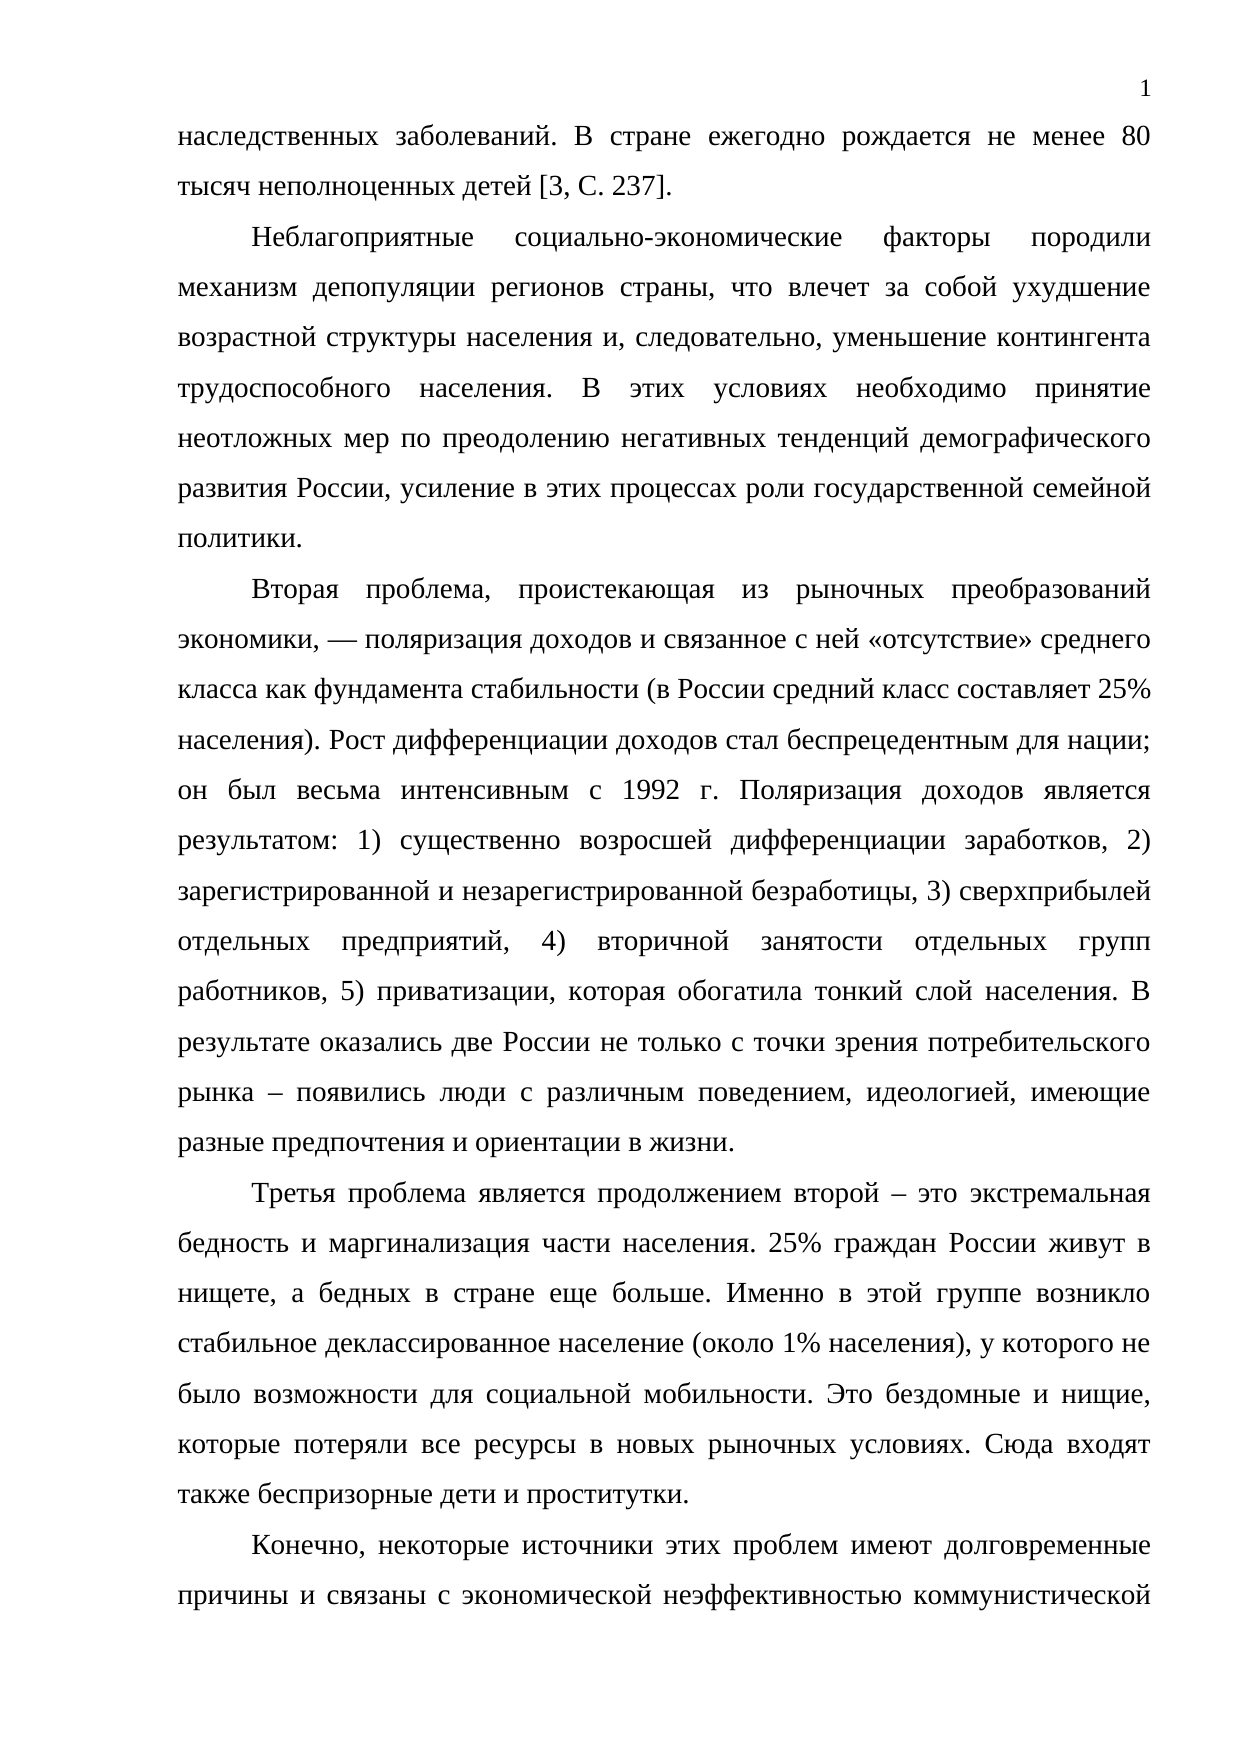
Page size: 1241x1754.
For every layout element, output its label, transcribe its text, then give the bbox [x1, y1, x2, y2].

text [177, 1527, 1152, 1611]
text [177, 118, 1152, 202]
text Неблагоприятные социально-экономические факторы породили механизм депопуляции регионов страны, что влечет за собой ухудшение возрастной структуры населения и, следовательно, уменьшение контингента трудоспособного населения. В этих условиях необходимо принятие неотложных мер по преодолению негативных тенденций демографического развития России, усиление в этих процессах роли государственной семейной политики. [177, 219, 1152, 554]
text Третья проблема является продолжением второй – это экстремальная бедность и маргинализация части населения. 25% граждан России живут в нищете, а бедных в стране еще больше. Именно в этой группе возникло стабильное деклассированное население (около 1% населения), у которого не было возможности для социальной мобильности. Это бездомные и нищие, которые потеряли все ресурсы в новых рыночных условиях. Сюда входят также беспризорные дети и проститутки. [177, 1175, 1152, 1510]
text Вторая проблема, проистекающая из рыночных преобразований экономики, ― поляризация доходов и связанное с ней «отсутствие» среднего класса как фундамента стабильности (в России средний класс составляет 25% населения). Рост дифференциации доходов стал беспрецедентным для нации; он был весьма интенсивным с . Поляризация доходов является результатом: 1) существенно возросшей дифференциации заработков, 2) зарегистрированной и незарегистрированной безработицы, 3) сверхприбылей отдельных предприятий, 4) вторичной занятости отдельных групп работников, 5) приватизации, которая обогатила тонкий слой населения. В результате оказались две России не только с точки зрения потребительского рынка – появились люди с различным поведением, идеологией, имеющие разные предпочтения и ориентации в жизни. [177, 571, 1152, 1158]
